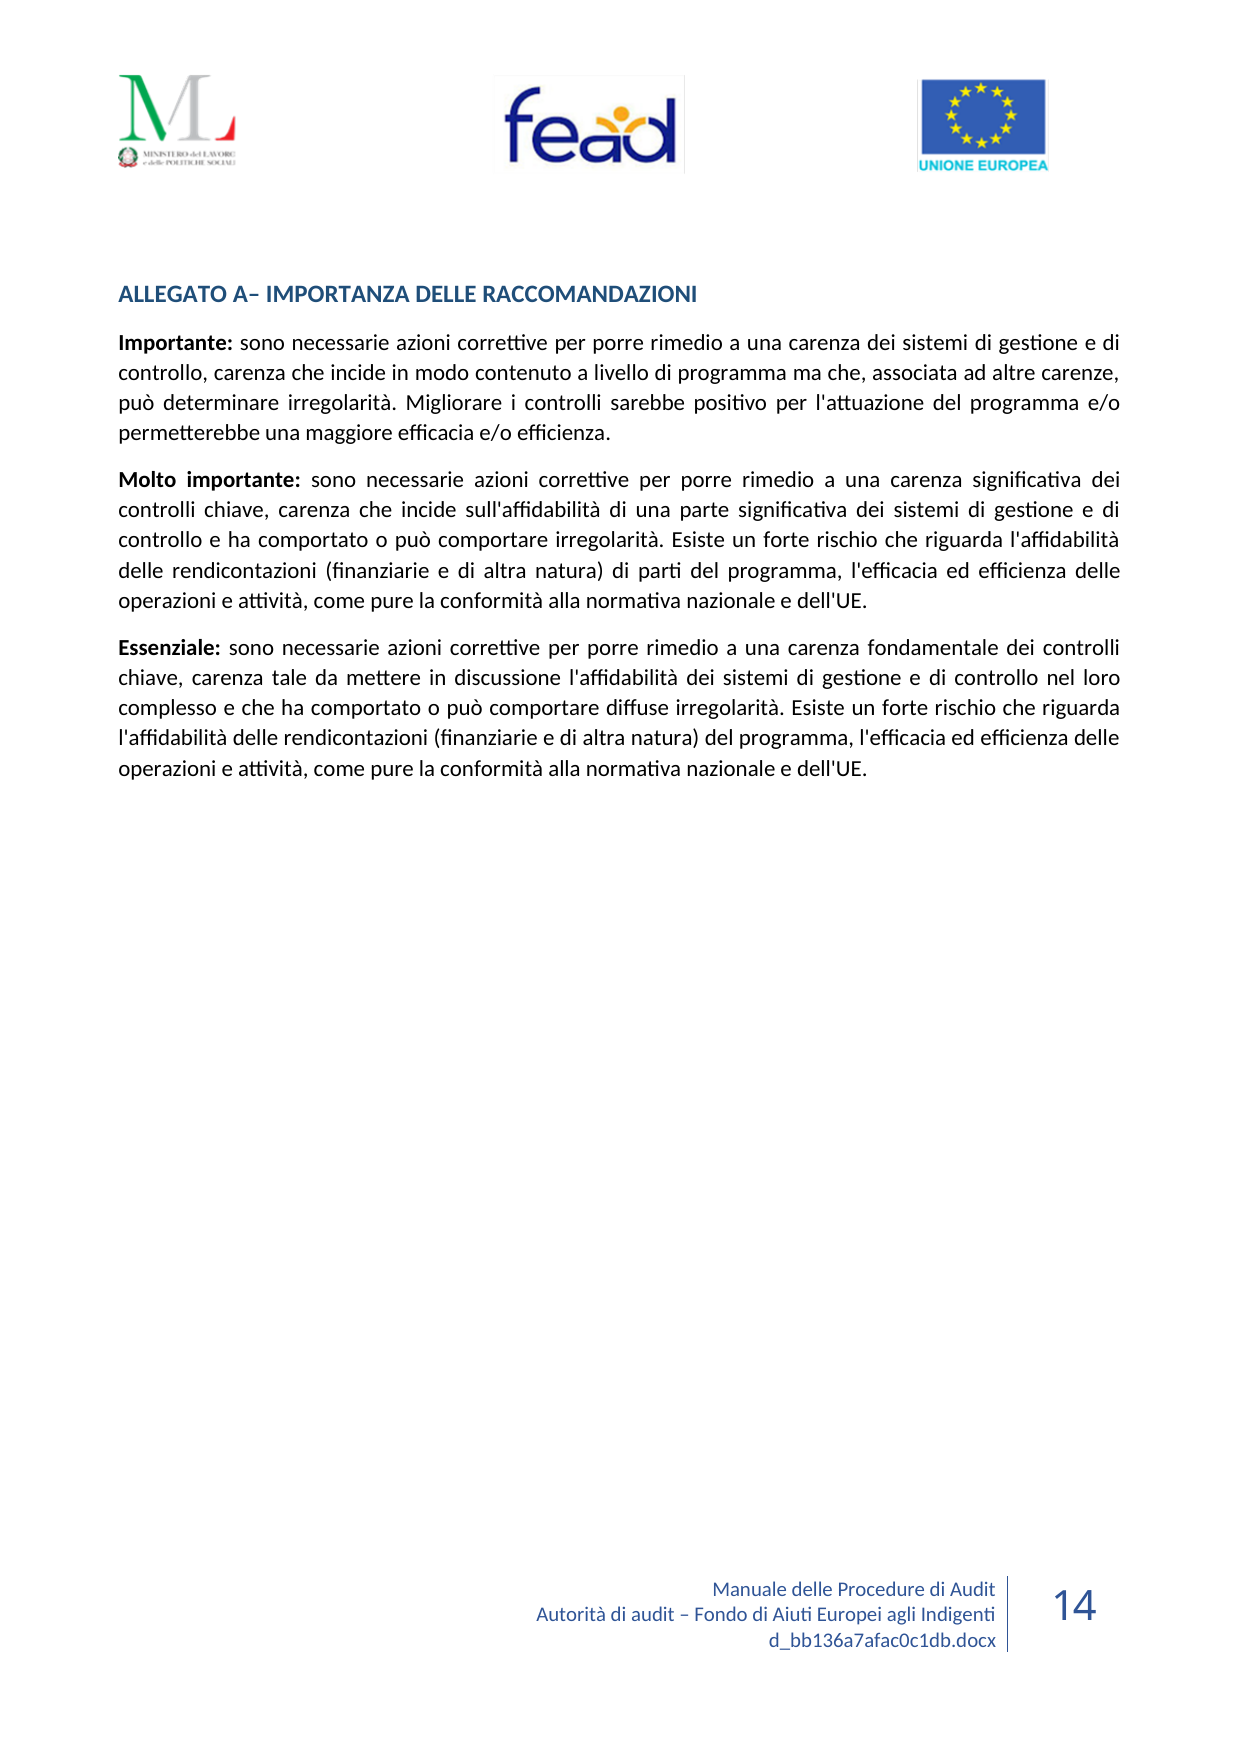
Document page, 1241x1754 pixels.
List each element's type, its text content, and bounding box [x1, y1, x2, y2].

picture [118, 73, 1156, 175]
text Importante: sono necessarie azioni correttive per porre rimedio a una carenza dei sistemi di gestione e di controllo, carenza che incide in modo contenuto a livello di programma ma che, associata ad altre carenze, può determinare irregolarità. Migliorare i controlli sarebbe positivo per l'attuazione del programma e/o permetterebbe una maggiore efficacia e/o efficienza. [118, 328, 1122, 446]
text Molto importante: sono necessarie azioni correttive per porre rimedio a una carenza significativa dei controlli chiave, carenza che incide sull'affidabilità di una parte significativa dei sistemi di gestione e di controllo e ha comportato o può comportare irregolarità. Esiste un forte rischio che riguarda l'affidabilità delle rendicontazioni (finanziarie e di altra natura) di parti del programma, l'efficacia ed efficienza delle operazioni e attività, come pure la conformità alla normativa nazionale e dell'UE. [118, 465, 1122, 614]
text Essenziale: sono necessarie azioni correttive per porre rimedio a una carenza fondamentale dei controlli chiave, carenza tale da mettere in discussione l'affidabilità dei sistemi di gestione e di controllo nel loro complesso e che ha comportato o può comportare diffuse irregolarità. Esiste un forte rischio che riguarda l'affidabilità delle rendicontazioni (finanziarie e di altra natura) del programma, l'efficacia ed efficienza delle operazioni e attività, come pure la conformità alla normativa nazionale e dell'UE. [118, 633, 1122, 782]
text ALLEGATO A– IMPORTANZA DELLE RACCOMANDAZIONI [118, 278, 1122, 309]
